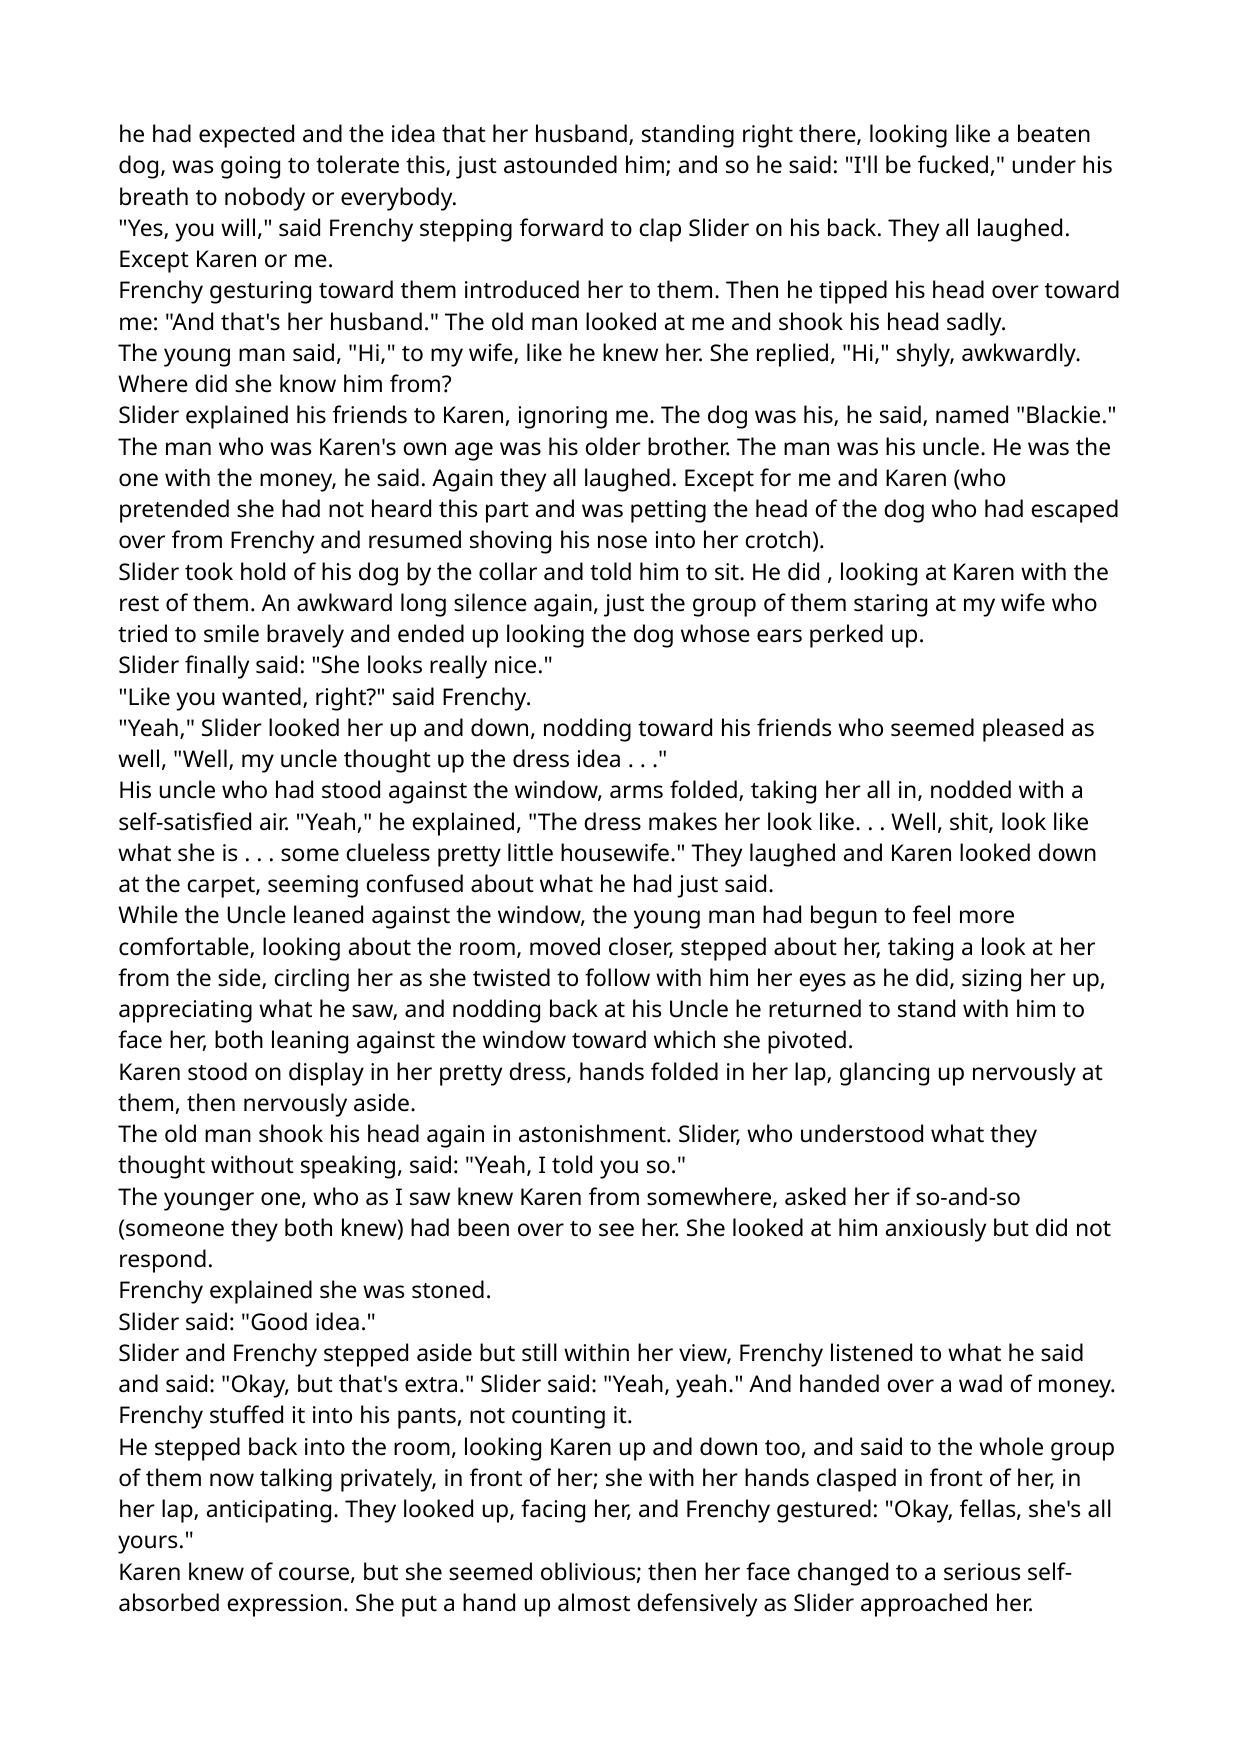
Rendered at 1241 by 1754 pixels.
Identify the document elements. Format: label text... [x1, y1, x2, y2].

text His uncle who had stood against the window, arms folded, taking her all in, nodded with a self-satisfied air. "Yeah," he explained, "The dress makes her look like. . . Well, shit, look like what she is . . . some clueless pretty little housewife." They laughed and Karen looked down at the carpet, seeming confused about what he had just said. [118, 774, 1122, 899]
text Slider finally said: "She looks really nice." [118, 649, 1122, 681]
text Slider took hold of his dog by the collar and told him to sit. He did , looking at Karen with the rest of them. An awkward long silence again, just the group of them staring at my wife who tried to smile bravely and ended up looking the dog whose ears perked up. [118, 556, 1122, 649]
text Slider explained his friends to Karen, ignoring me. The dog was his, he said, named "Blackie." The man who was Karen's own age was his older brother. The man was his uncle. He was the one with the money, he said. Again they all laughed. Except for me and Karen (who pretended she had not heard this part and was petting the head of the dog who had escaped over from Frenchy and resumed shoving his nose into her crotch). [118, 399, 1122, 556]
text "Like you wanted, right?" said Frenchy. [118, 681, 1122, 712]
text He stepped back into the room, looking Karen up and down too, and said to the whole group of them now talking privately, in front of her; she with her hands clasped in front of her, in her lap, anticipating. They looked up, facing her, and Frenchy gestured: "Okay, fellas, she's all yours." [118, 1431, 1122, 1556]
text Frenchy explained she was stoned. [118, 1274, 1122, 1306]
text Karen knew of course, but she seemed oblivious; then her face changed to a serious self-absorbed expression. She put a hand up almost defensively as Slider approached her. [118, 1556, 1122, 1618]
text Slider said: "Good idea." [118, 1306, 1122, 1337]
text "Yeah," Slider looked her up and down, nodding toward his friends who seemed pleased as well, "Well, my uncle thought up the dress idea . . ." [118, 712, 1122, 774]
text The old man shook his head again in astonishment. Slider, who understood what they thought without speaking, said: "Yeah, I told you so." [118, 1118, 1122, 1181]
text The young man said, "Hi," to my wife, like he knew her. She replied, "Hi," shyly, awkwardly. Where did she know him from? [118, 337, 1122, 399]
text The younger one, who as I saw knew Karen from somewhere, asked her if so-and-so (someone they both knew) had been over to see her. She looked at him anxiously but did not respond. [118, 1181, 1122, 1274]
text Frenchy gesturing toward them introduced her to them. Then he tipped his head over toward me: "And that's her husband." The old man looked at me and shook his head sadly. [118, 274, 1122, 337]
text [118, 118, 1122, 212]
text Slider and Frenchy stepped aside but still within her view, Frenchy listened to what he said and said: "Okay, but that's extra." Slider said: "Yeah, yeah." And handed over a wad of money. Frenchy stuffed it into his pants, not counting it. [118, 1337, 1122, 1431]
text Karen stood on display in her pretty dress, hands folded in her lap, glancing up nervously at them, then nervously aside. [118, 1056, 1122, 1118]
text While the Uncle leaned against the window, the young man had begun to feel more comfortable, looking about the room, moved closer, stepped about her, taking a look at her from the side, circling her as she twisted to follow with him her eyes as he did, sizing her up, appreciating what he saw, and nodding back at his Uncle he returned to stand with him to face her, both leaning against the window toward which she pivoted. [118, 899, 1122, 1056]
text "Yes, you will," said Frenchy stepping forward to clap Slider on his back. They all laughed. Except Karen or me. [118, 212, 1122, 274]
